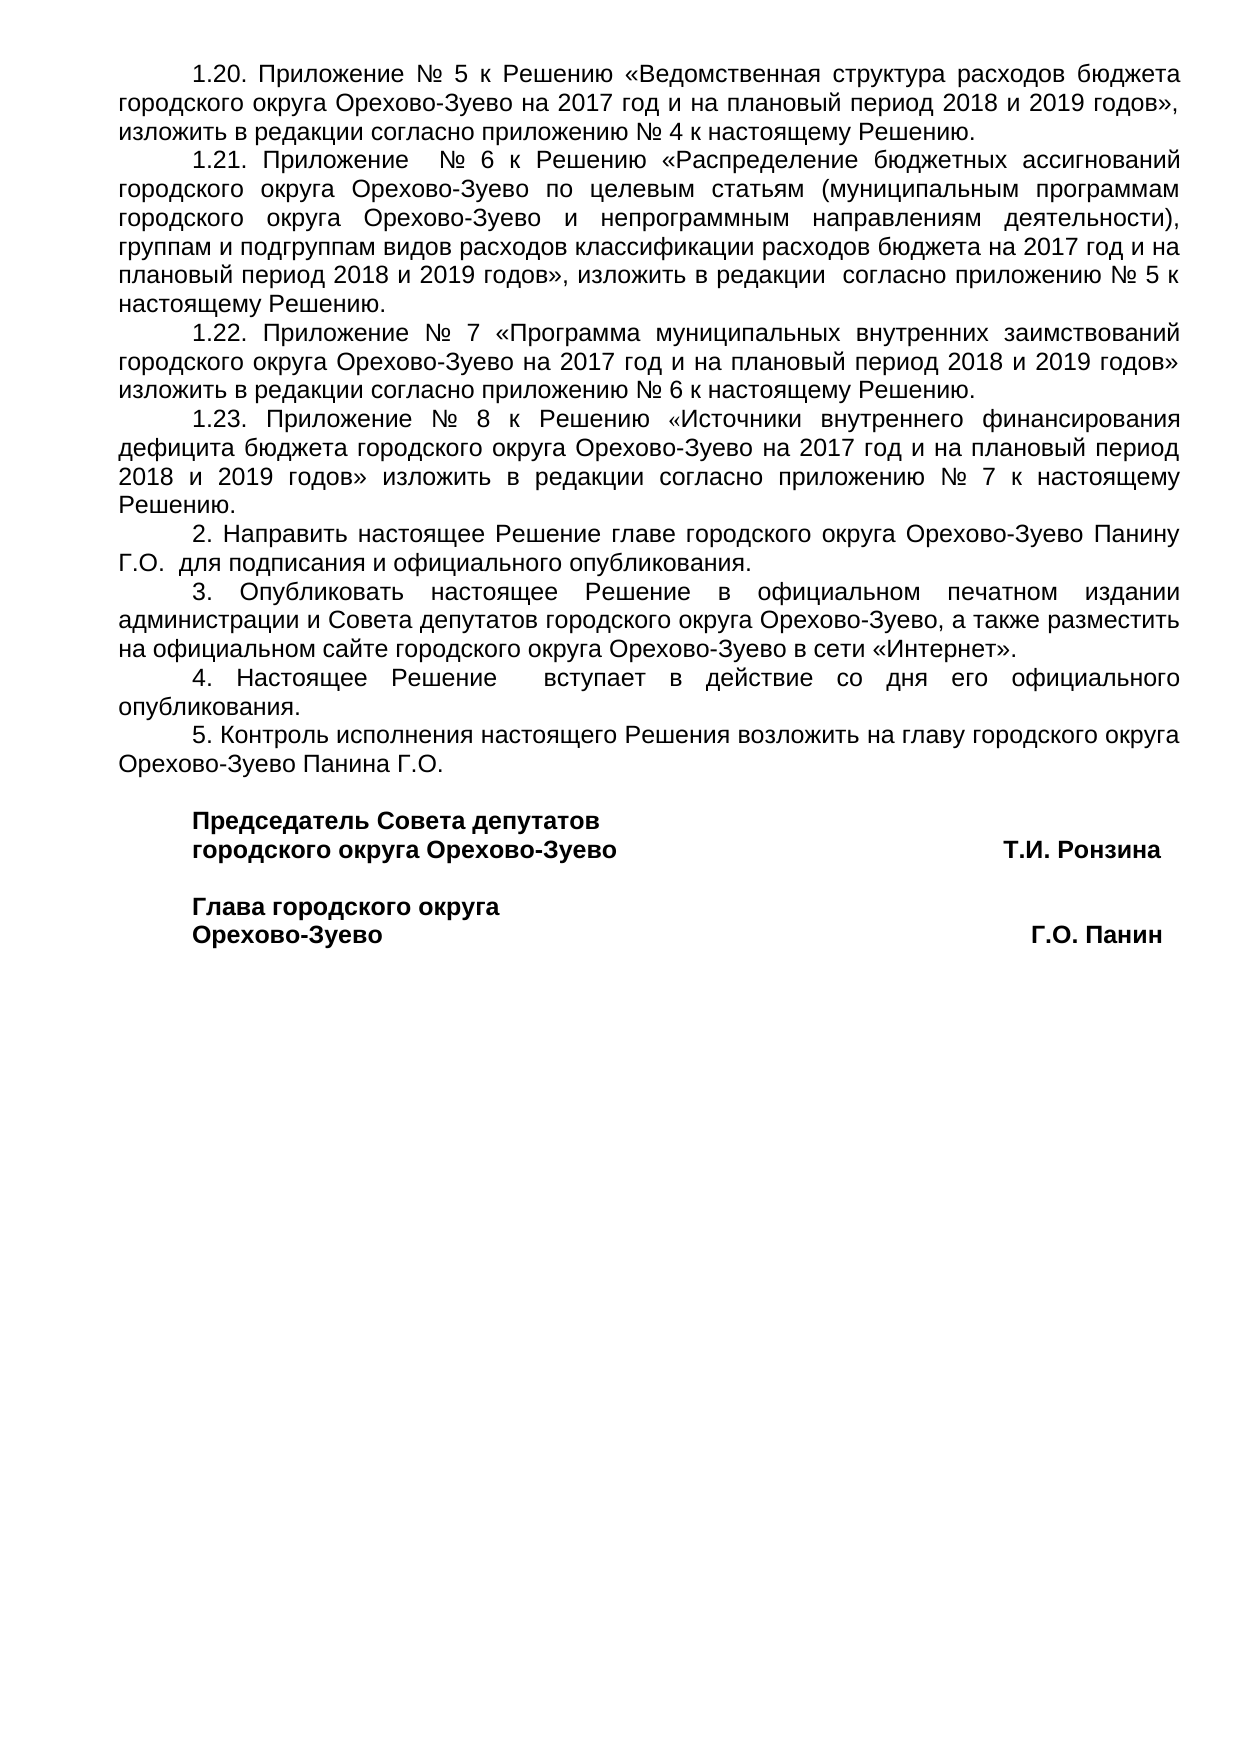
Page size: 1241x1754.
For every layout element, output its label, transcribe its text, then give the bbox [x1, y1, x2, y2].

subtitle городского округа Орехово-Зуево Т.И. Ронзина [118, 835, 1181, 864]
text 1.20. Приложение № 5 к Решению «Ведомственная структура расходов бюджета городского округа Орехово-Зуево на 2017 год и на плановый период 2018 и 2019 годов», изложить в редакции согласно приложению № 4 к настоящему Решению. [118, 59, 1181, 145]
subtitle Председатель Совета депутатов [118, 807, 1181, 835]
text 1.21. Приложение № 6 к Решению «Распределение бюджетных ассигнований городского округа Орехово-Зуево по целевым статьям (муниципальным программам городского округа Орехово-Зуево и непрограммным направлениям деятельности), группам и подгруппам видов расходов классификации расходов бюджета на 2017 год и на плановый период 2018 и 2019 годов», изложить в редакции согласно приложению № 5 к настоящему Решению. [118, 145, 1181, 318]
text 1.22. Приложение № 7 «Программа муниципальных внутренних заимствований городского округа Орехово-Зуево на 2017 год и на плановый период 2018 и 2019 годов» изложить в редакции согласно приложению № 6 к настоящему Решению. [118, 318, 1181, 404]
text 4. Настоящее Решение вступает в действие со дня его официального опубликования. [118, 663, 1181, 720]
text 2. Направить настоящее Решение главе городского округа Орехово-Зуево Панину Г.О. для подписания и официального опубликования. [118, 519, 1181, 577]
text 1.23. Приложение № 8 к Решению «Источники внутреннего финансирования дефицита бюджета городского округа Орехово-Зуево на 2017 год и на плановый период 2018 и 2019 годов» изложить в редакции согласно приложению № 7 к настоящему Решению. [118, 404, 1181, 519]
text 3. Опубликовать настоящее Решение в официальном печатном издании администрации и Совета депутатов городского округа Орехово-Зуево, а также разместить на официальном сайте городского округа Орехово-Зуево в сети «Интернет». [118, 577, 1181, 663]
subtitle Орехово-Зуево Г.О. Панин [118, 921, 1181, 949]
text 5. Контроль исполнения настоящего Решения возложить на главу городского округа Орехово-Зуево Панина Г.О. [118, 720, 1181, 778]
subtitle Глава городского округа [118, 892, 1181, 921]
